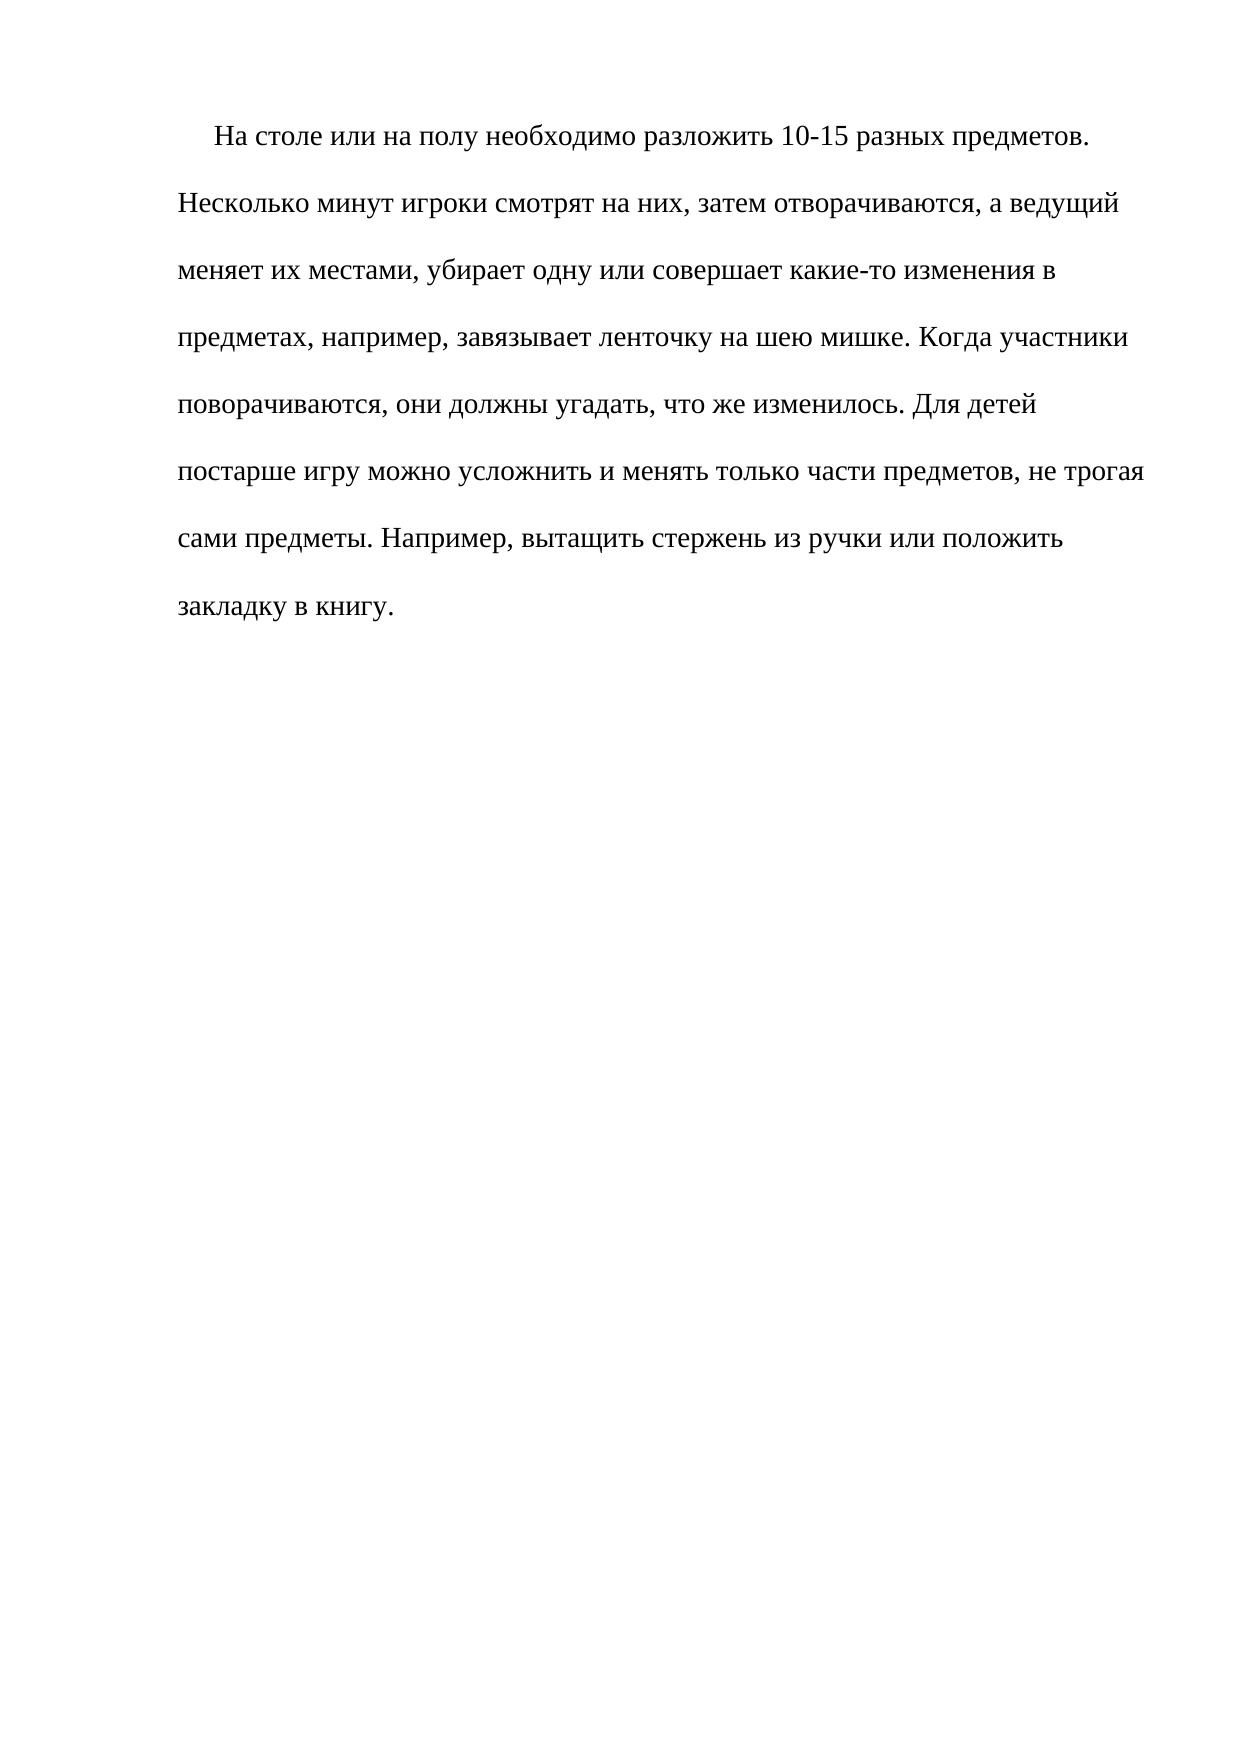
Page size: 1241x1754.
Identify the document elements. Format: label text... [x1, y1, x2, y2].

text На столе или на полу необходимо разложить 10-15 разных предметов. Несколько минут игроки смотрят на них, затем отворачиваются, а ведущий меняет их местами, убирает одну или совершает какие-то изменения в предметах, например, завязывает ленточку на шею мишке. Когда участники поворачиваются, они должны угадать, что же изменилось. Для детей постарше игру можно усложнить и менять только части предметов, не трогая сами предметы. Например, вытащить стержень из ручки или положить закладку в книгу. [177, 118, 1152, 621]
